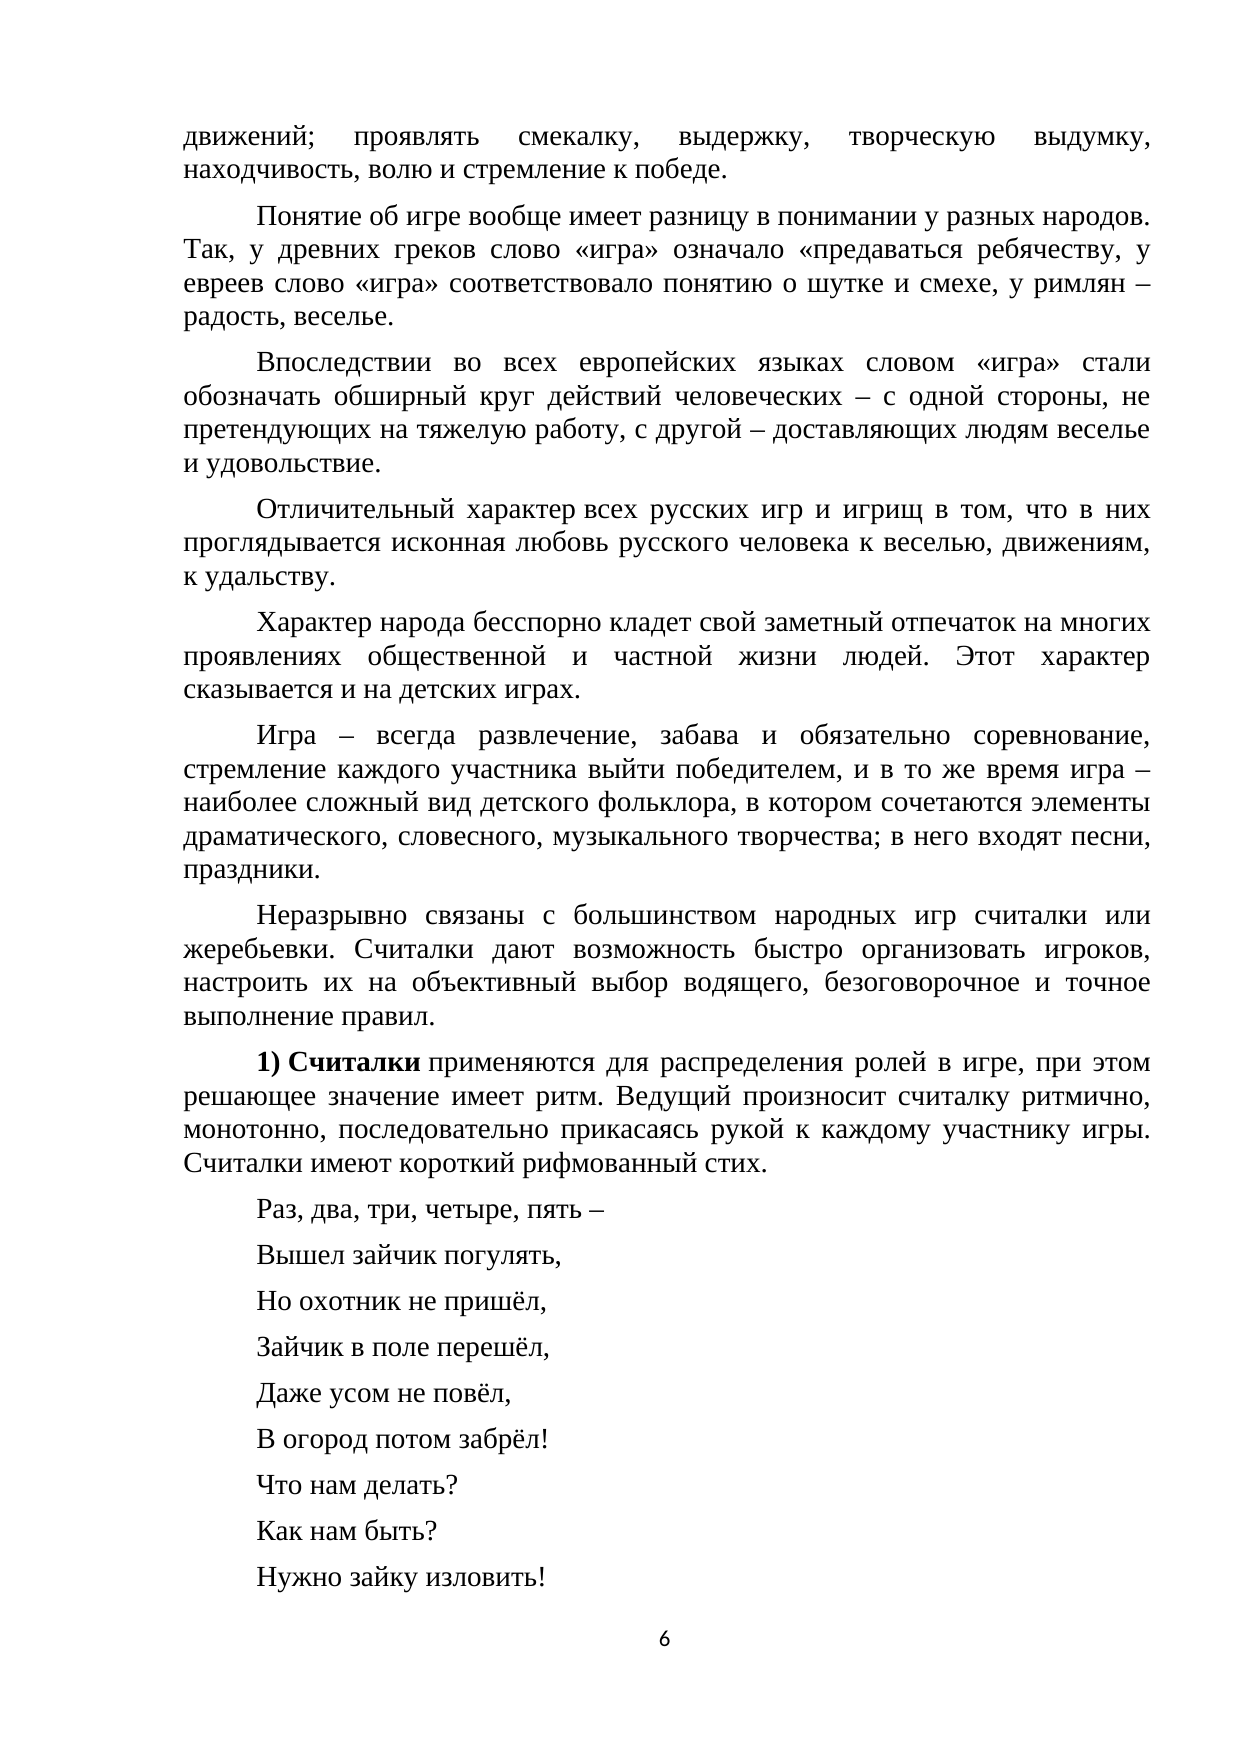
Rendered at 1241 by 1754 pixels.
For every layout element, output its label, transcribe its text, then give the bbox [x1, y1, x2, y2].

text Характер народа бесспорно кладет свой заметный отпечаток на многих проявлениях общественной и частной жизни людей. Этот характер сказывается и на детских играх. [183, 604, 1152, 705]
text Даже усом не повёл, [183, 1375, 1152, 1408]
text 1) Считалки применяются для распределения ролей в игре, при этом решающее значение имеет ритм. Ведущий произносит считалку ритмично, монотонно, последовательно прикасаясь рукой к каждому участнику игры. Считалки имеют короткий рифмованный стих. [183, 1044, 1152, 1178]
text Нужно зайку изловить! [183, 1559, 1152, 1593]
text Неразрывно связаны с большинством народных игр считалки или жеребьевки. Считалки дают возможность быстро организовать игроков, настроить их на объективный выбор водящего, безоговорочное и точное выполнение правил. [183, 897, 1152, 1032]
text Но охотник не пришёл, [183, 1283, 1152, 1316]
text Игра – всегда развлечение, забава и обязательно соревнование, стремление каждого участника выйти победителем, и в то же время игра – наиболее сложный вид детского фольклора, в котором сочетаются элементы драматического, словесного, музыкального творчества; в него входят песни, праздники. [183, 717, 1152, 885]
text Вышел зайчик погулять, [183, 1237, 1152, 1270]
text Впоследствии во всех европейских языках словом «игра» стали обозначать обширный круг действий человеческих – с одной стороны, не претендующих на тяжелую работу, с другой – доставляющих людям веселье и удовольствие. [183, 344, 1152, 478]
text Зайчик в поле перешёл, [183, 1329, 1152, 1362]
text Что нам делать? [183, 1467, 1152, 1501]
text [183, 118, 1152, 185]
text Раз, два, три, четыре, пять – [183, 1191, 1152, 1224]
text Понятие об игре вообще имеет разницу в понимании у разных народов. Так, у древних греков слово «игра» означало «предаваться ребячеству, у евреев слово «игра» соответствовало понятию о шутке и смехе, у римлян – радость, веселье. [183, 198, 1152, 332]
text Отличительный характер всех русских игр и игрищ в том, что в них проглядывается исконная любовь русского человека к веселью, движениям, к удальству. [183, 491, 1152, 592]
text Как нам быть? [183, 1513, 1152, 1547]
text В огород потом забрёл! [183, 1421, 1152, 1454]
